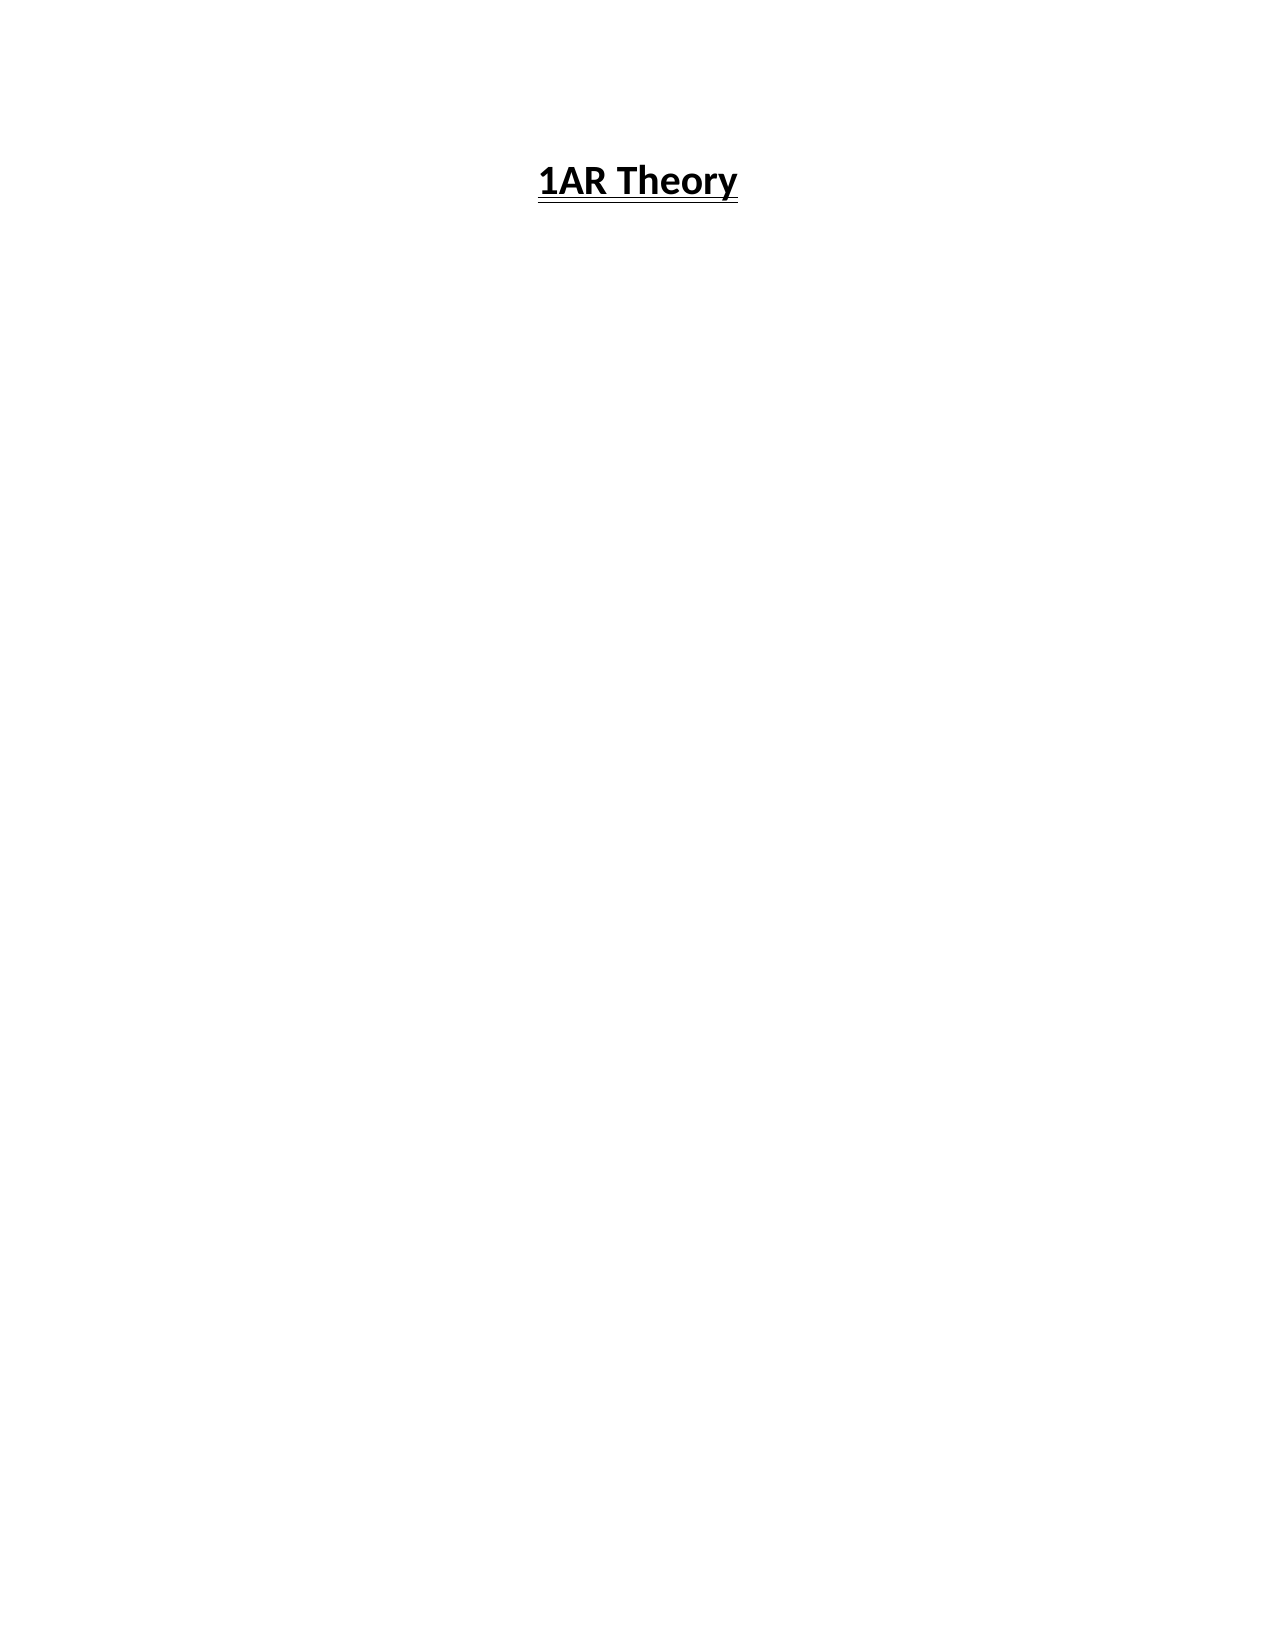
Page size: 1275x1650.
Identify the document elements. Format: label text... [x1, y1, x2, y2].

subtitle 1AR Theory [187, 154, 1087, 205]
